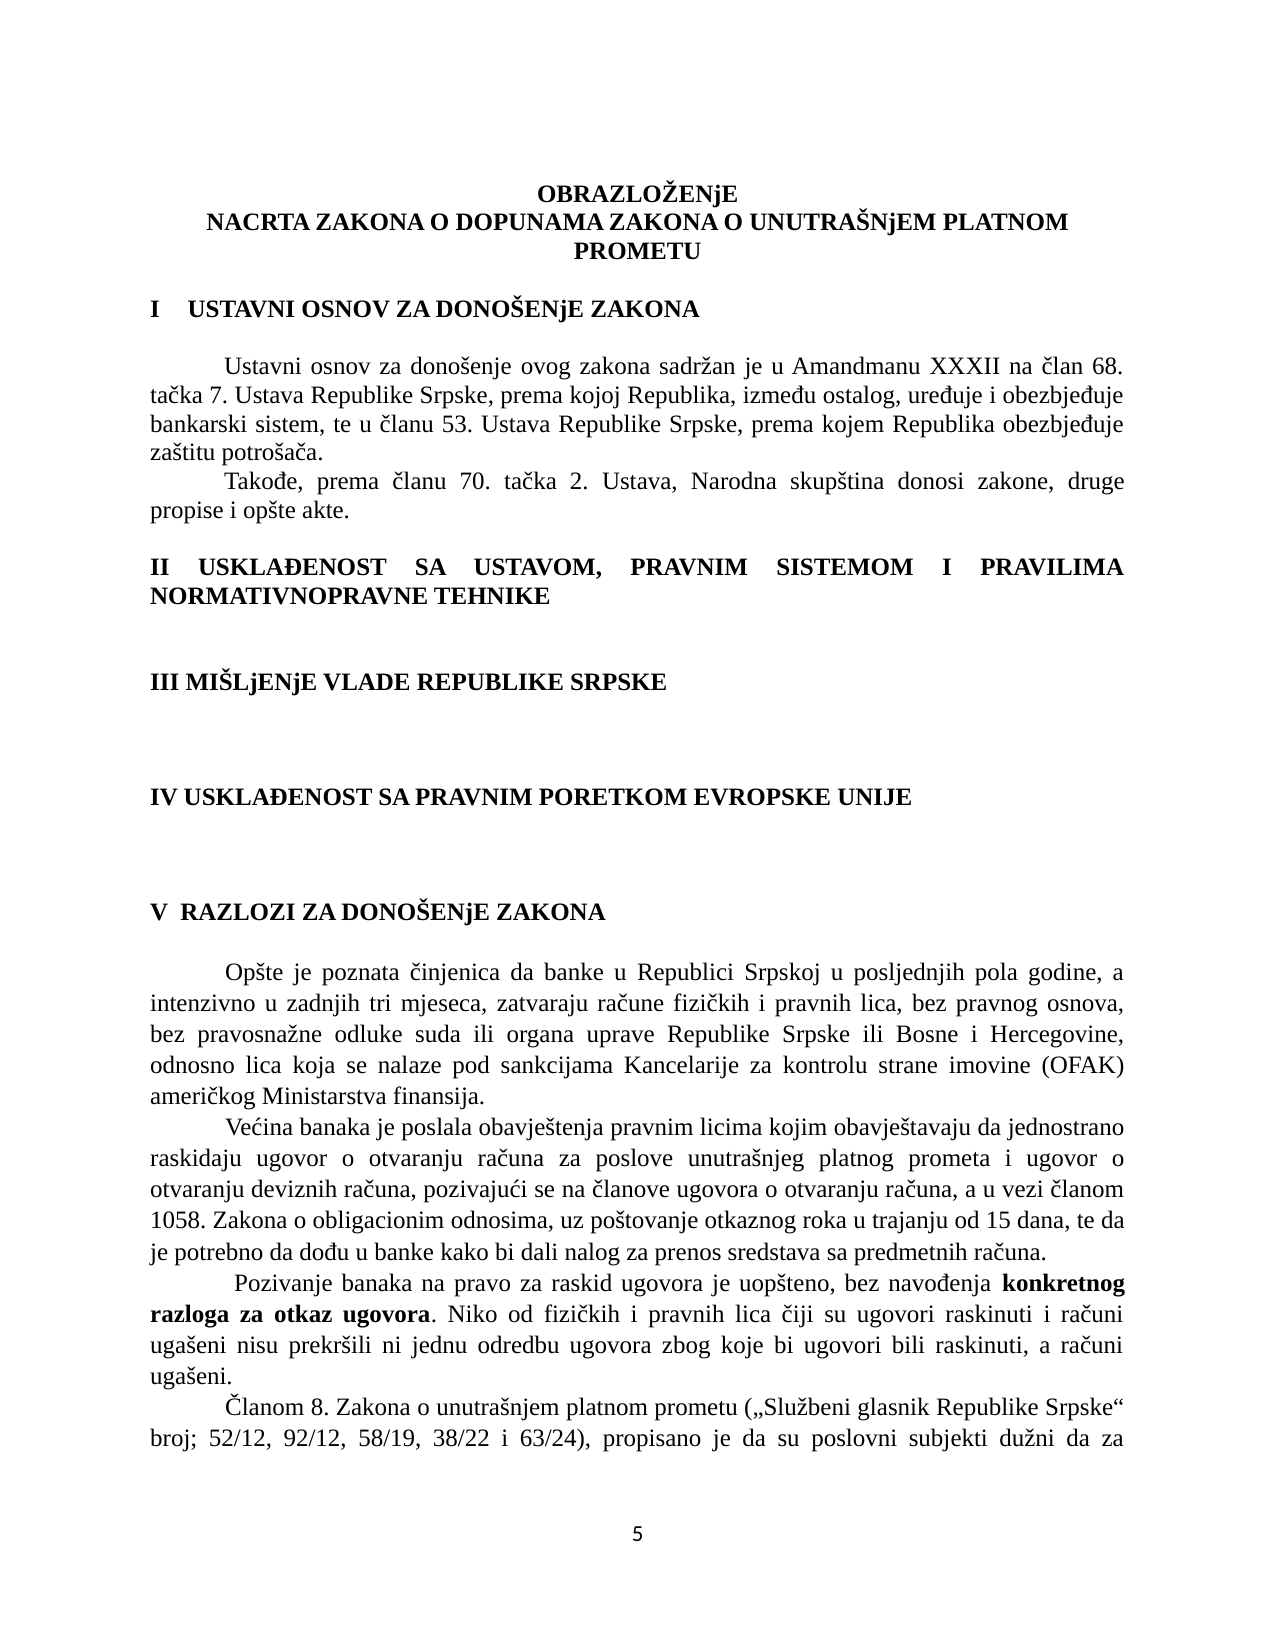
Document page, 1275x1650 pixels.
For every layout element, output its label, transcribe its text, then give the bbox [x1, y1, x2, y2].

text III MIŠLjENjE VLADE REPUBLIKE SRPSKE [150, 667, 1125, 696]
text V RAZLOZI ZA DONOŠENjE ZAKONA [150, 897, 1125, 926]
text Opšte je poznata činjenica da banke u Republici Srpskoj u posljednjih pola godine, a intenzivno u zadnjih tri mjeseca, zatvaraju račune fizičkih i pravnih lica, bez pravnog osnova, bez pravosnažne odluke suda ili organa uprave Republike Srpske ili Bosne i Hercegovine, odnosno lica koja se nalaze pod sankcijama Kancelarije za kontrolu strane imovine (OFAK) američkog Ministarstva finansija. [150, 957, 1125, 1110]
text OBRAZLOŽENjE [150, 179, 1125, 207]
text Pozivanje banaka na pravo za raskid ugovora je uopšteno, bez navođenja konkretnog razloga za otkaz ugovora. Niko od fizičkih i pravnih lica čiji su ugovori raskinuti i računi ugašeni nisu prekršili ni jednu odredbu ugovora zbog koje bi ugovori bili raskinuti, a računi ugašeni. [150, 1268, 1125, 1389]
text Takođe, prema članu 70. tačka 2. Ustava, Narodna skupština donosi zakone, druge propise i opšte akte. [150, 466, 1125, 524]
text Većina banaka je poslala obavještenja pravnim licima kojim obavještavaju da jednostrano raskidaju ugovor o otvaranju računa za poslove unutrašnjeg platnog prometa i ugovor o otvaranju deviznih računa, pozivajući se na članove ugovora o otvaranju računa, a u vezi članom 1058. Zakona o obligacionim odnosima, uz poštovanje otkaznog roka u trajanju od 15 dana, te da je potrebno da dođu u banke kako bi dali nalog za prenos sredstava sa predmetnih računa. [150, 1112, 1125, 1265]
text II USKLAĐENOST SA USTAVOM, PRAVNIM SISTEMOM I PRAVILIMA NORMATIVNOPRAVNE TEHNIKE [150, 552, 1125, 610]
text NACRTA ZAKONA O DOPUNAMA ZAKONA O UNUTRAŠNjEM PLATNOM PROMETU [150, 207, 1125, 265]
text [150, 1392, 1125, 1452]
text IV USKLAĐENOST SA PRAVNIM PORETKOM EVROPSKE UNIJE [150, 782, 1125, 811]
text Ustavni osnov za donošenje ovog zakona sadržan je u Amandmanu XXXII na član 68. tačka 7. Ustava Republike Srpske, prema kojoj Republika, između ostalog, uređuje i obezbjeđuje bankarski sistem, te u članu 53. Ustava Republike Srpske, prema kojem Republika obezbjeđuje zaštitu potrošača. [150, 351, 1125, 466]
text I USTAVNI OSNOV ZA DONOŠENjE ZAKONA [150, 294, 1125, 322]
